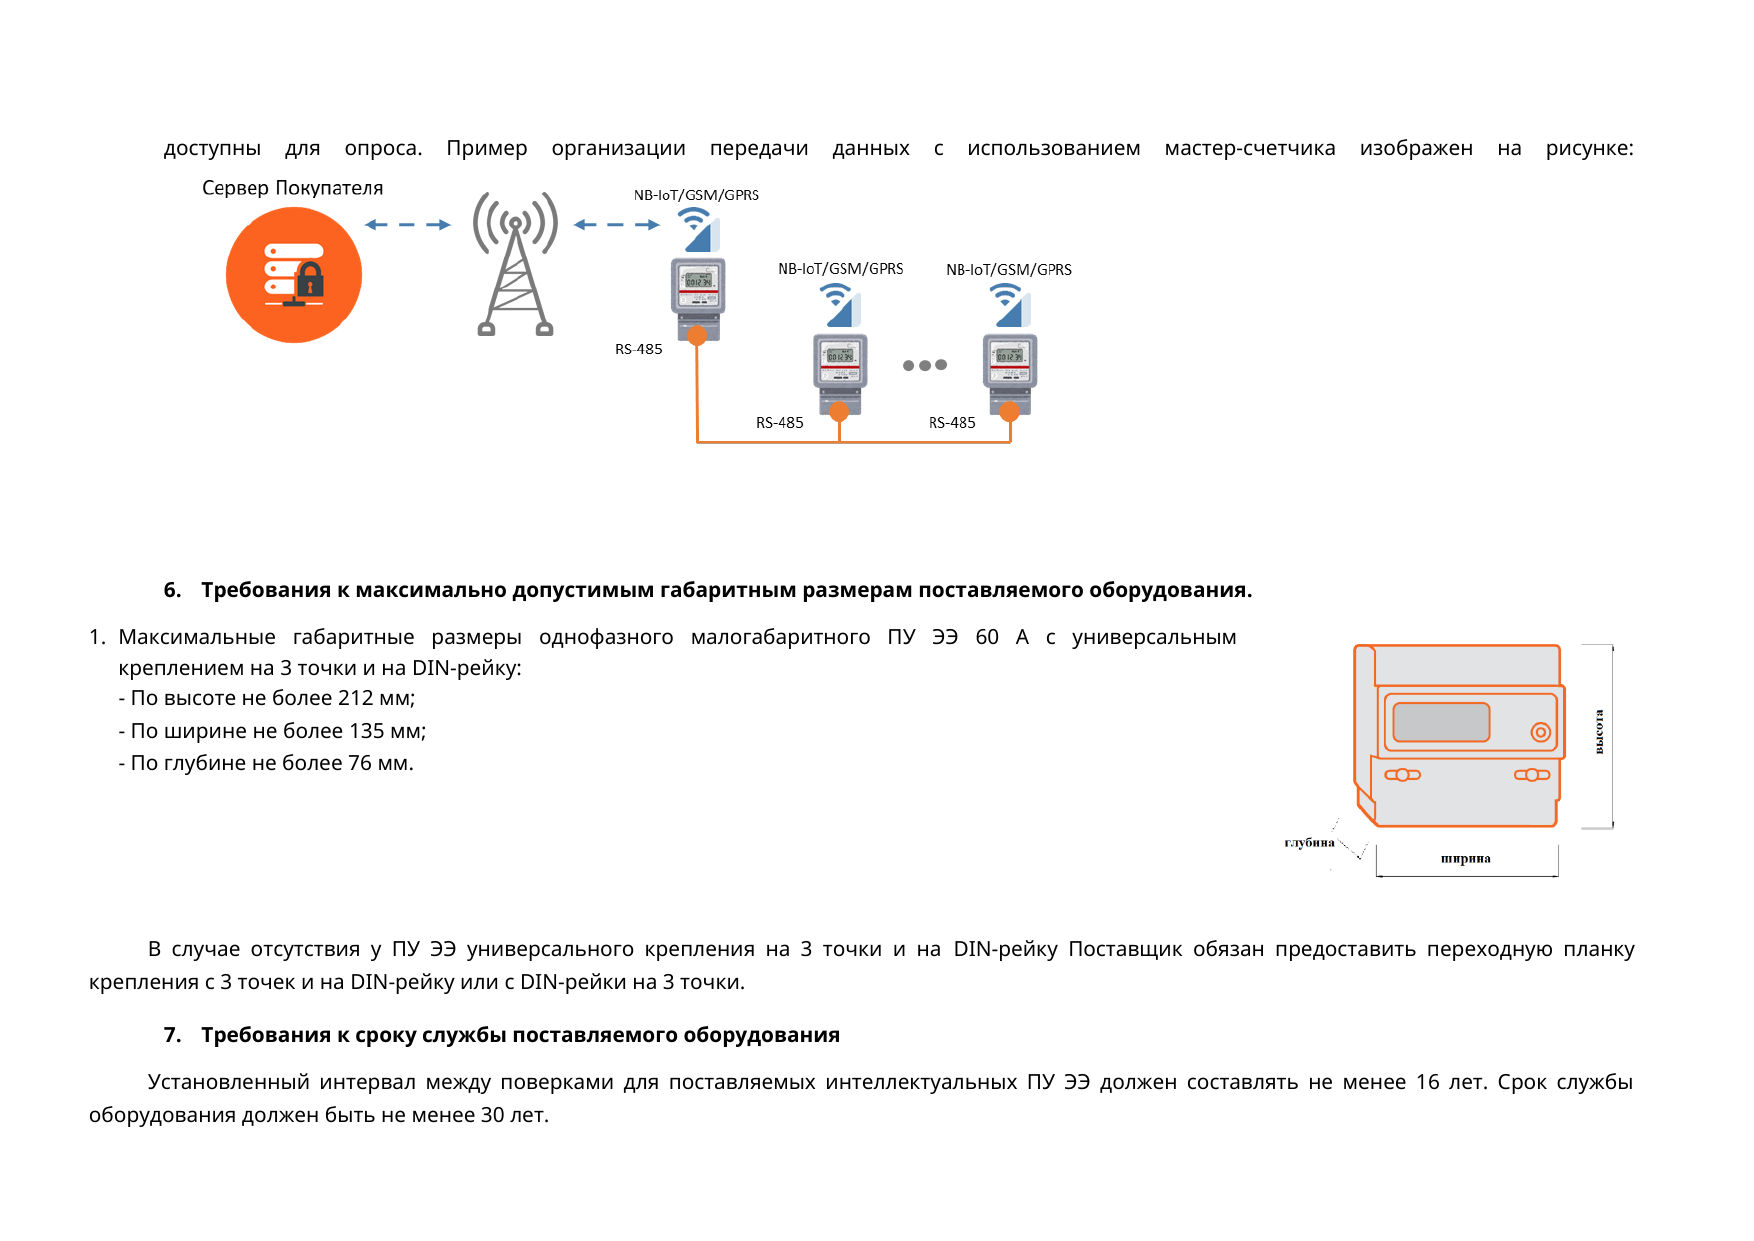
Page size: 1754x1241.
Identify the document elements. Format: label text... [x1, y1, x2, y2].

text Установленный интервал между поверками для поставляемых интеллектуальных ПУ ЭЭ должен составлять не менее 16 лет. Срок службы оборудования должен быть не менее 30 лет. [89, 1067, 1636, 1128]
list Максимальные габаритные размеры однофазного малогабаритного ПУ ЭЭ 60 А с универсальным креплением на 3 точки и на DIN-рейку: [89, 622, 1636, 681]
text В случае отсутствия у ПУ ЭЭ универсального крепления на 3 точки и на DIN-рейку Поставщик обязан предоставить переходную планку крепления с 3 точек и на DIN-рейку или с DIN-рейки на 3 точки. [89, 934, 1636, 995]
picture [1255, 623, 1634, 896]
text - По высоте не более 212 мм; [118, 683, 1255, 712]
list Требования к максимально допустимым габаритным размерам поставляемого оборудования. [164, 575, 1636, 603]
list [164, 133, 1636, 444]
text - По глубине не более 76 мм. [118, 748, 1255, 777]
picture [163, 163, 1109, 444]
list Требования к сроку службы поставляемого оборудования [164, 1020, 1636, 1049]
text - По ширине не более 135 мм; [118, 716, 1255, 744]
